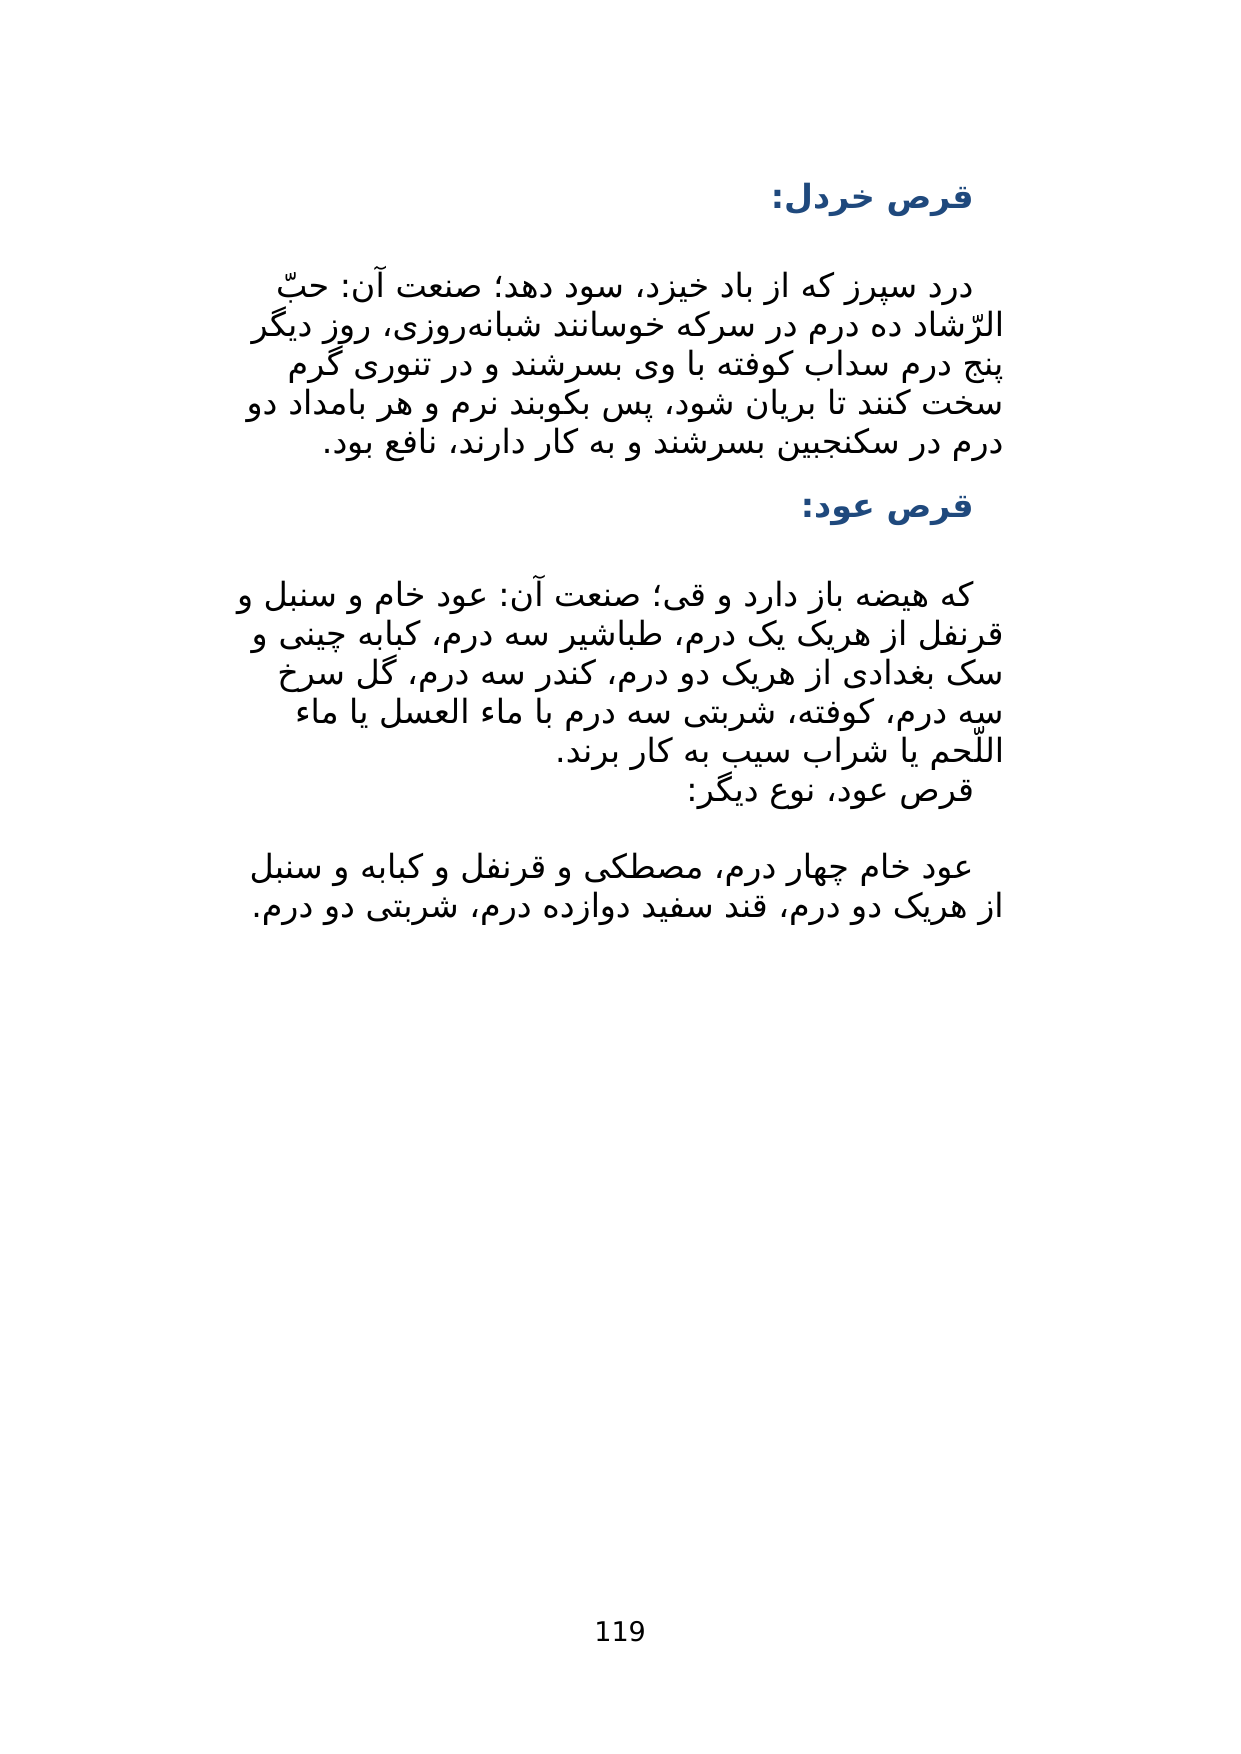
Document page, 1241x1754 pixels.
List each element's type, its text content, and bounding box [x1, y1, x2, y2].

text قرص عود، نوع دیگر: [236, 770, 1004, 809]
subtitle قرص خردل: [236, 177, 1004, 216]
text درد سپرز که از باد خیزد، سود دهد؛ صنعت آن: حبّ الرّشاد ده درم در سرکه خوسانند شبانه‌روزی، روز دیگر پنج درم سداب کوفته با وی بسرشند و در تنوری گرم سخت کنند تا بریان شود، پس بکوبند نرم و هر بامداد دو درم در سکنجبین بسرشند و به کار دارند، نافع بود. [236, 267, 1004, 461]
subtitle قرص عود: [236, 486, 1004, 525]
text که هیضه باز دارد و قی؛ صنعت آن: عود خام و سنبل و قرنفل از هریک یک درم، طباشیر سه درم، کبابه چینی و سک بغدادی از هریک دو درم، کندر سه درم، گل سرخ سه درم، کوفته، شربتی سه درم با ماء العسل یا ماء اللّحم یا شراب سیب به کار برند. [236, 576, 1004, 770]
text عود خام چهار درم، مصطکی و قرنفل و کبابه و سنبل از هریک دو درم، قند سفید دوازده درم، شربتی دو درم. [236, 847, 1004, 925]
